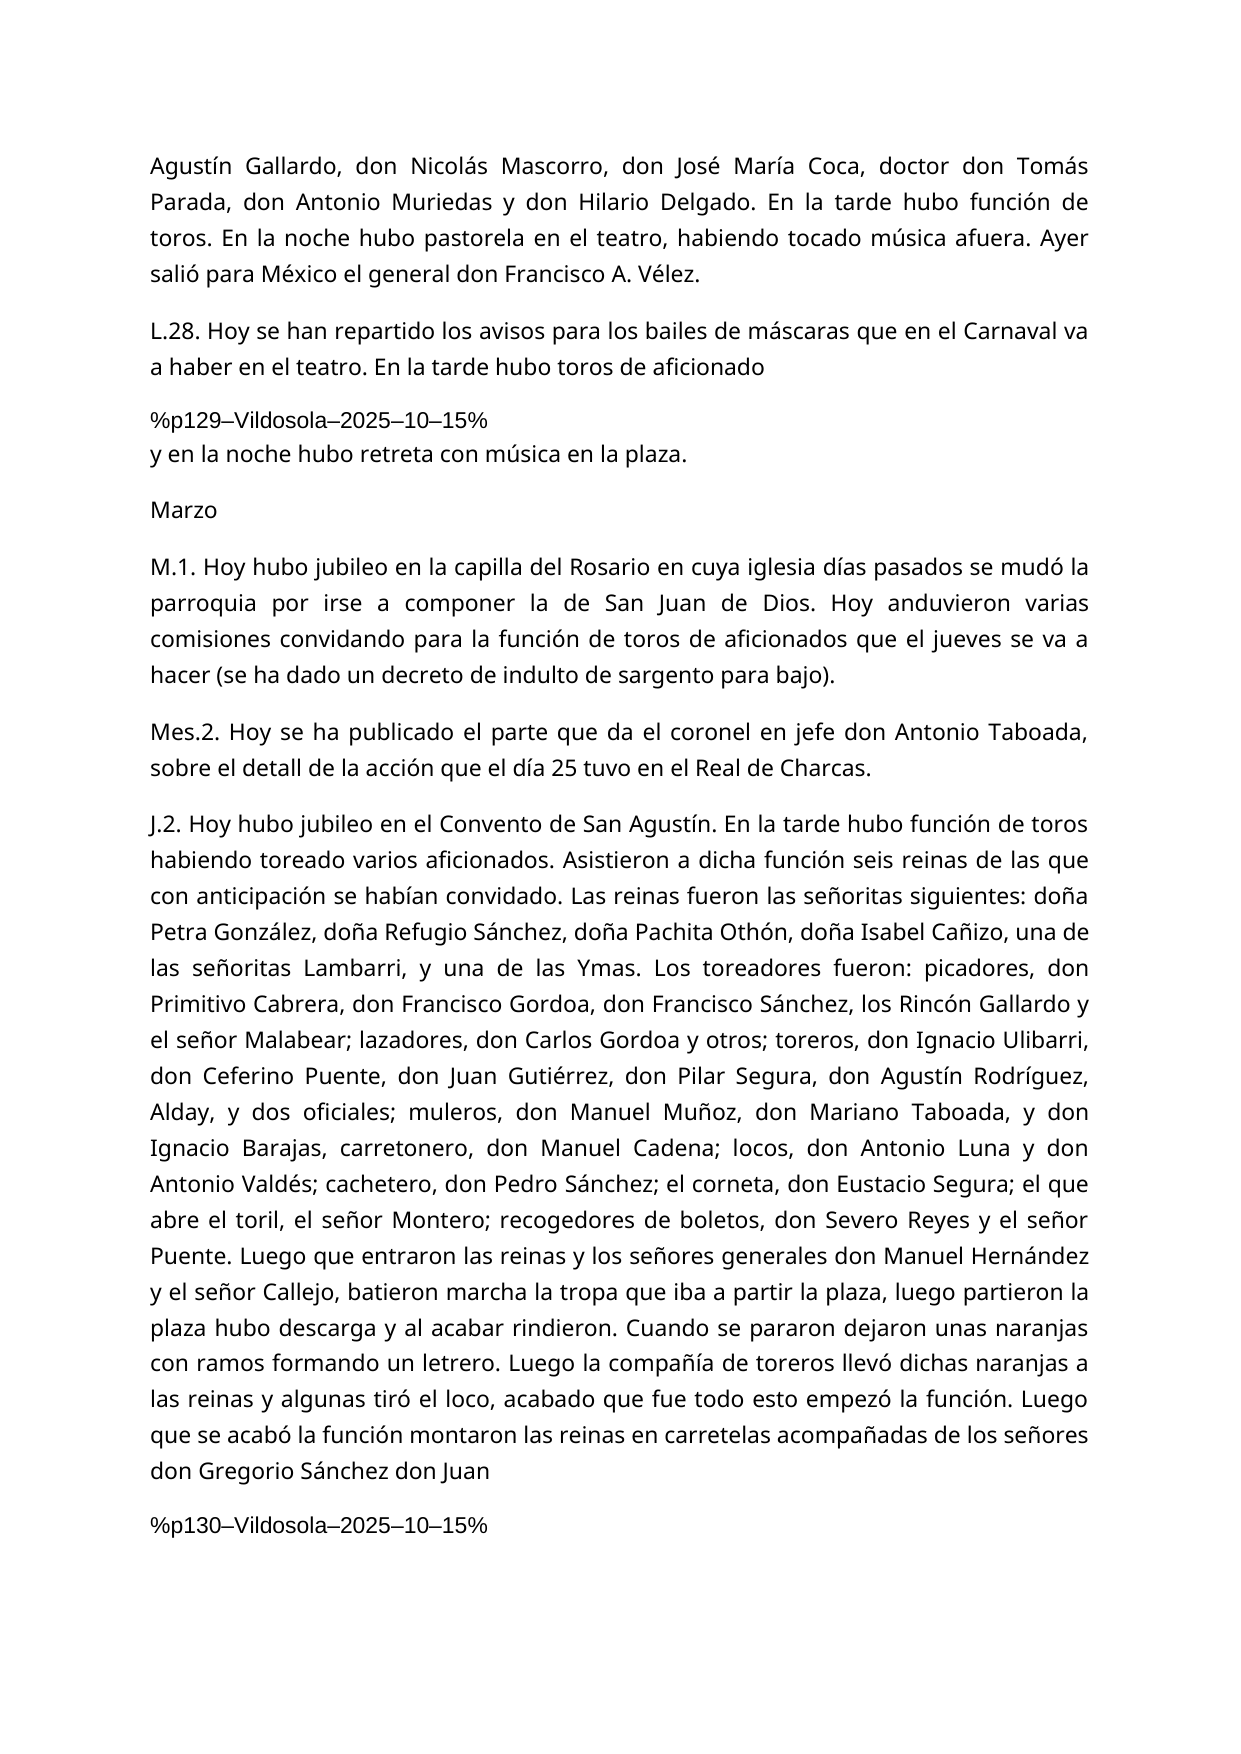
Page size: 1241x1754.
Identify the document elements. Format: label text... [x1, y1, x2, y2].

text %p129–Vildosola–2025–10–15% [150, 407, 1090, 434]
text %p130–Vildosola–2025–10–15% [150, 1512, 1090, 1538]
text M.1. Hoy hubo jubileo en la capilla del Rosario en cuya iglesia días pasados se mudó la parroquia por irse a componer la de San Juan de Dios. Hoy anduvieron varias comisiones convidando para la función de toros de aficionados que el jueves se va a hacer (se ha dado un decreto de indulto de sargento para bajo). [150, 551, 1090, 690]
text y en la noche hubo retreta con música en la plaza. [150, 437, 1090, 469]
text L.28. Hoy se han repartido los avisos para los bailes de máscaras que en el Carnaval va a haber en el teatro. En la tarde hubo toros de aficionado [150, 314, 1090, 382]
text J.2. Hoy hubo jubileo en el Convento de San Agustín. En la tarde hubo función de toros habiendo toreado varios aficionados. Asistieron a dicha función seis reinas de las que con anticipación se habían convidado. Las reinas fueron las señoritas siguientes: doña Petra González, doña Refugio Sánchez, doña Pachita Othón, doña Isabel Cañizo, una de las señoritas Lambarri, y una de las Ymas. Los toreadores fueron: picadores, don Primitivo Cabrera, don Francisco Gordoa, don Francisco Sánchez, los Rincón Gallardo y el señor Malabear; lazadores, don Carlos Gordoa y otros; toreros, don Ignacio Ulibarri, don Ceferino Puente, don Juan Gutiérrez, don Pilar Segura, don Agustín Rodríguez, Alday, y dos oficiales; muleros, don Manuel Muñoz, don Mariano Taboada, y don Ignacio Barajas, carretonero, don Manuel Cadena; locos, don Antonio Luna y don Antonio Valdés; cachetero, don Pedro Sánchez; el corneta, don Eustacio Segura; el que abre el toril, el señor Montero; recogedores de boletos, don Severo Reyes y el señor Puente. Luego que entraron las reinas y los señores generales don Manuel Hernández y el señor Callejo, batieron marcha la tropa que iba a partir la plaza, luego partieron la plaza hubo descarga y al acabar rindieron. Cuando se pararon dejaron unas naranjas con ramos formando un letrero. Luego la compañía de toreros llevó dichas naranjas a las reinas y algunas tiró el loco, acabado que fue todo esto empezó la función. Luego que se acabó la función montaron las reinas en carretelas acompañadas de los señores don Gregorio Sánchez don Juan [150, 808, 1090, 1486]
text Marzo [150, 494, 1090, 526]
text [150, 150, 1090, 289]
text Mes.2. Hoy se ha publicado el parte que da el coronel en jefe don Antonio Taboada, sobre el detall de la acción que el día 25 tuvo en el Real de Charcas. [150, 716, 1090, 783]
